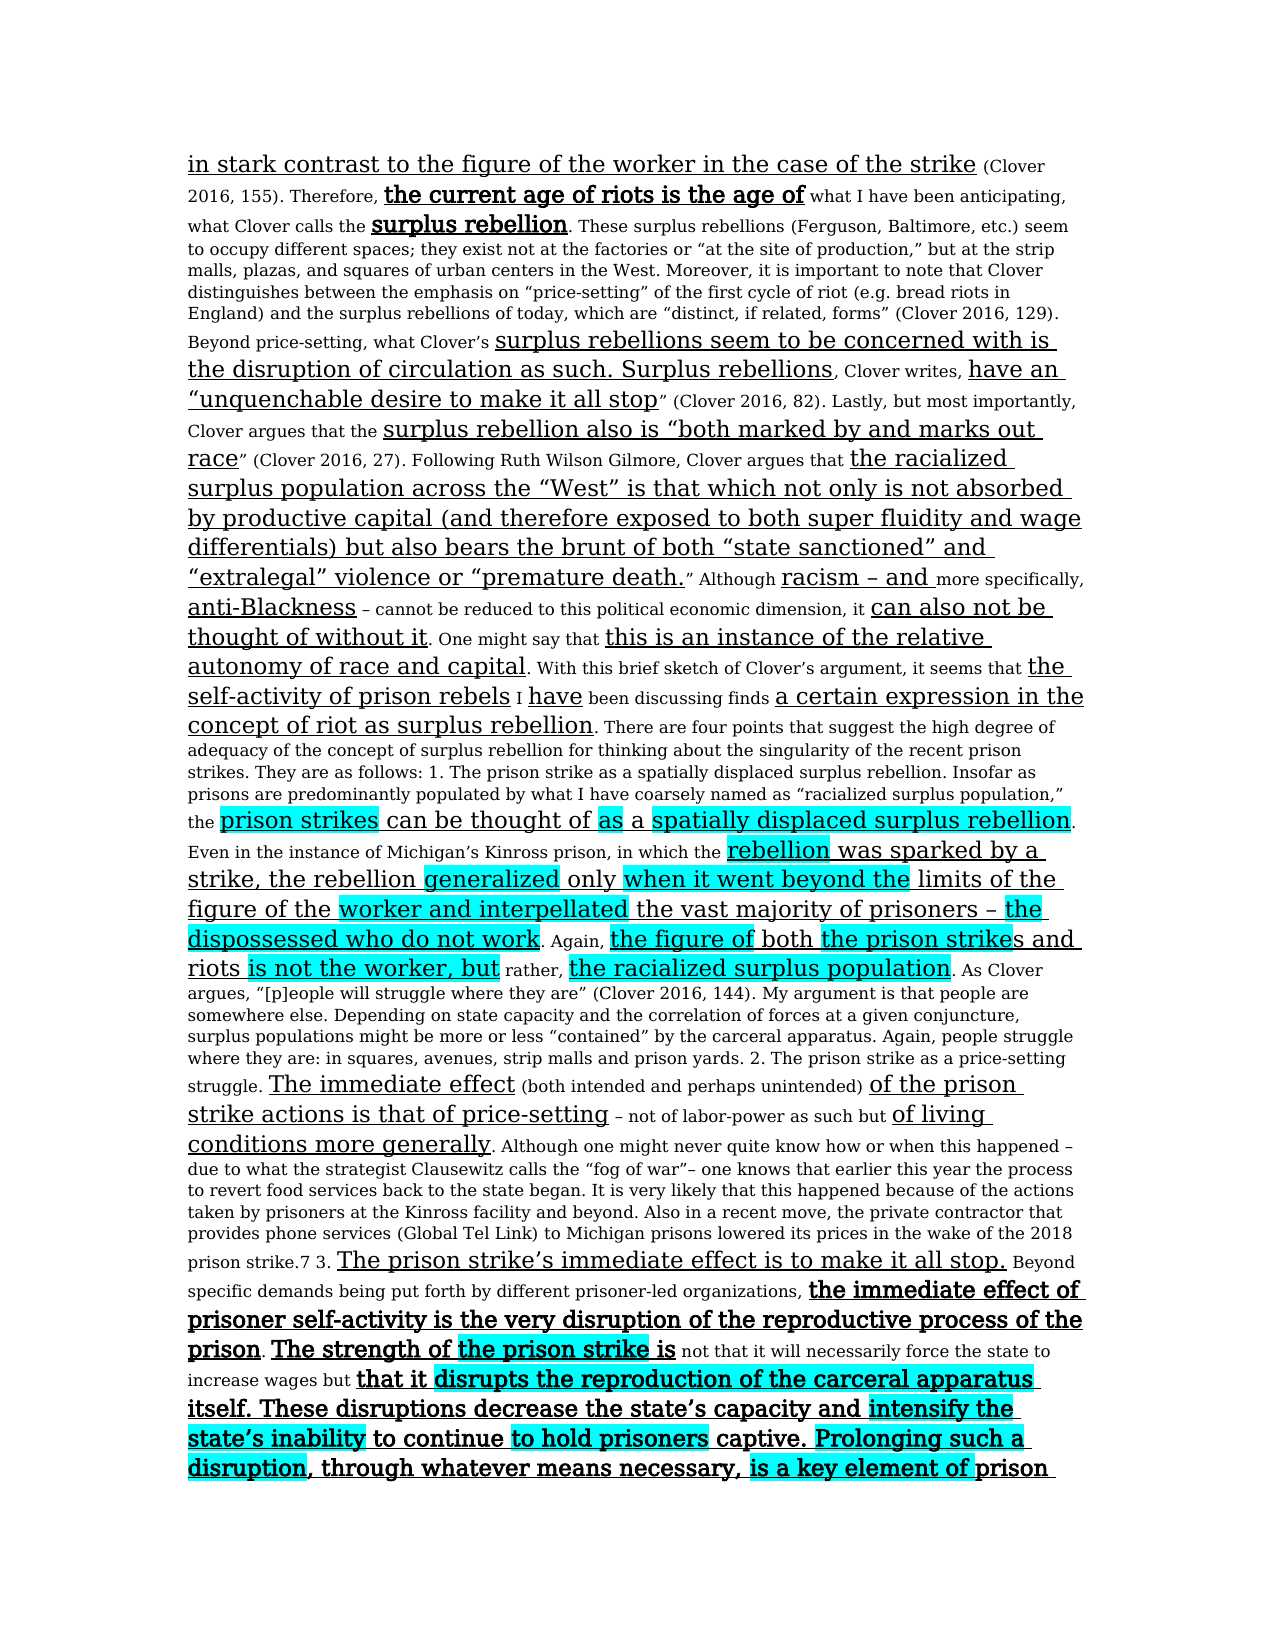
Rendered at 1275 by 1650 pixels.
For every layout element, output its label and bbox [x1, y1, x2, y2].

text [187, 150, 1087, 1481]
